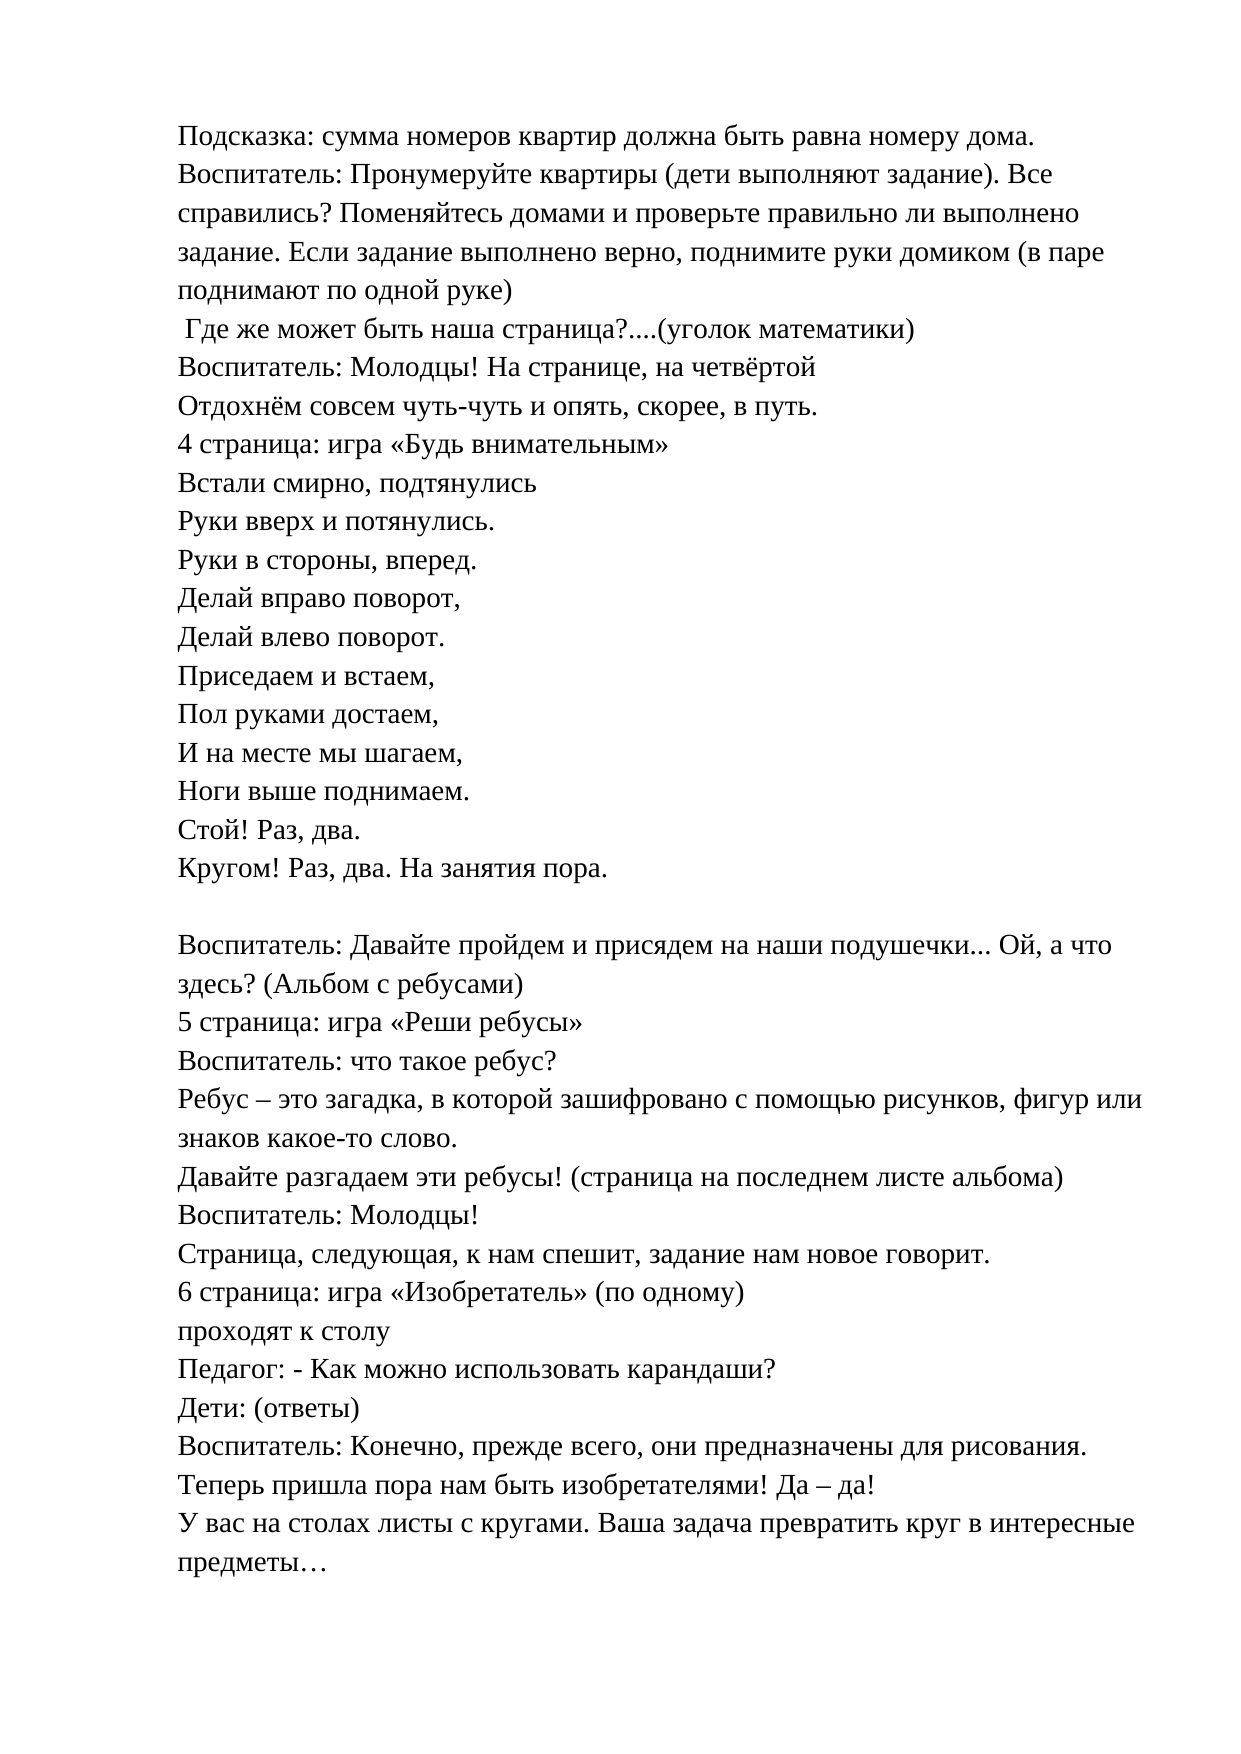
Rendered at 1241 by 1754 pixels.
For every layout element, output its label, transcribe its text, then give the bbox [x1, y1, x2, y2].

text Воспитатель: Пронумеруйте квартиры (дети выполняют задание). Все справились? Поменяйтесь домами и проверьте правильно ли выполнено задание. Если задание выполнено верно, поднимите руки домиком (в паре поднимают по одной руке) [177, 157, 1152, 306]
text Где же может быть наша страница?....(уголок математики) [177, 311, 1152, 344]
text Страница, следующая, к нам спешит, задание нам новое говорит. [177, 1236, 1152, 1269]
text Педагог: - Как можно использовать карандаши? [177, 1351, 1152, 1385]
text Воспитатель: Давайте пройдем и присядем на наши подушечки... Ой, а что здесь? (Альбом с ребусами) [177, 927, 1152, 999]
text Встали смирно, подтянулись [177, 465, 1152, 498]
text Ноги выше поднимаем. [177, 773, 1152, 807]
text Ребус – это загадка, в которой зашифровано с помощью рисунков, фигур или знаков какое-то слово. [177, 1082, 1152, 1154]
text Воспитатель: что такое ребус? [177, 1043, 1152, 1077]
text 4 страница: игра «Будь внимательным» [177, 426, 1152, 460]
text 5 страница: игра «Реши ребусы» [177, 1004, 1152, 1038]
text Пол руками достаем, [177, 696, 1152, 730]
text Руки вверх и потянулись. [177, 503, 1152, 537]
text Воспитатель: Молодцы! На странице, на четвёртой [177, 349, 1152, 383]
text проходят к столу [177, 1313, 1152, 1346]
text Воспитатель: Молодцы! [177, 1197, 1152, 1231]
text Руки в стороны, вперед. [177, 542, 1152, 576]
text У вас на столах листы с кругами. Ваша задача превратить круг в интересные предметы… [177, 1506, 1152, 1578]
text Дети: (ответы) [177, 1390, 1152, 1423]
text Стой! Раз, два. [177, 812, 1152, 845]
text Делай вправо поворот, [177, 581, 1152, 614]
text Подсказка: сумма номеров квартир должна быть равна номеру дома. [177, 118, 1152, 152]
text Давайте разгадаем эти ребусы! (страница на последнем листе альбома) [177, 1159, 1152, 1192]
text И на месте мы шагаем, [177, 735, 1152, 768]
text Теперь пришла пора нам быть изобретателями! Да – да! [177, 1467, 1152, 1501]
text Приседаем и встаем, [177, 658, 1152, 691]
text Воспитатель: Конечно, прежде всего, они предназначены для рисования. [177, 1428, 1152, 1462]
text Делай влево поворот. [177, 619, 1152, 653]
text Отдохнём совсем чуть-чуть и опять, скорее, в путь. [177, 388, 1152, 421]
text 6 страница: игра «Изобретатель» (по одному) [177, 1274, 1152, 1308]
text Кругом! Раз, два. На занятия пора. [177, 850, 1152, 884]
